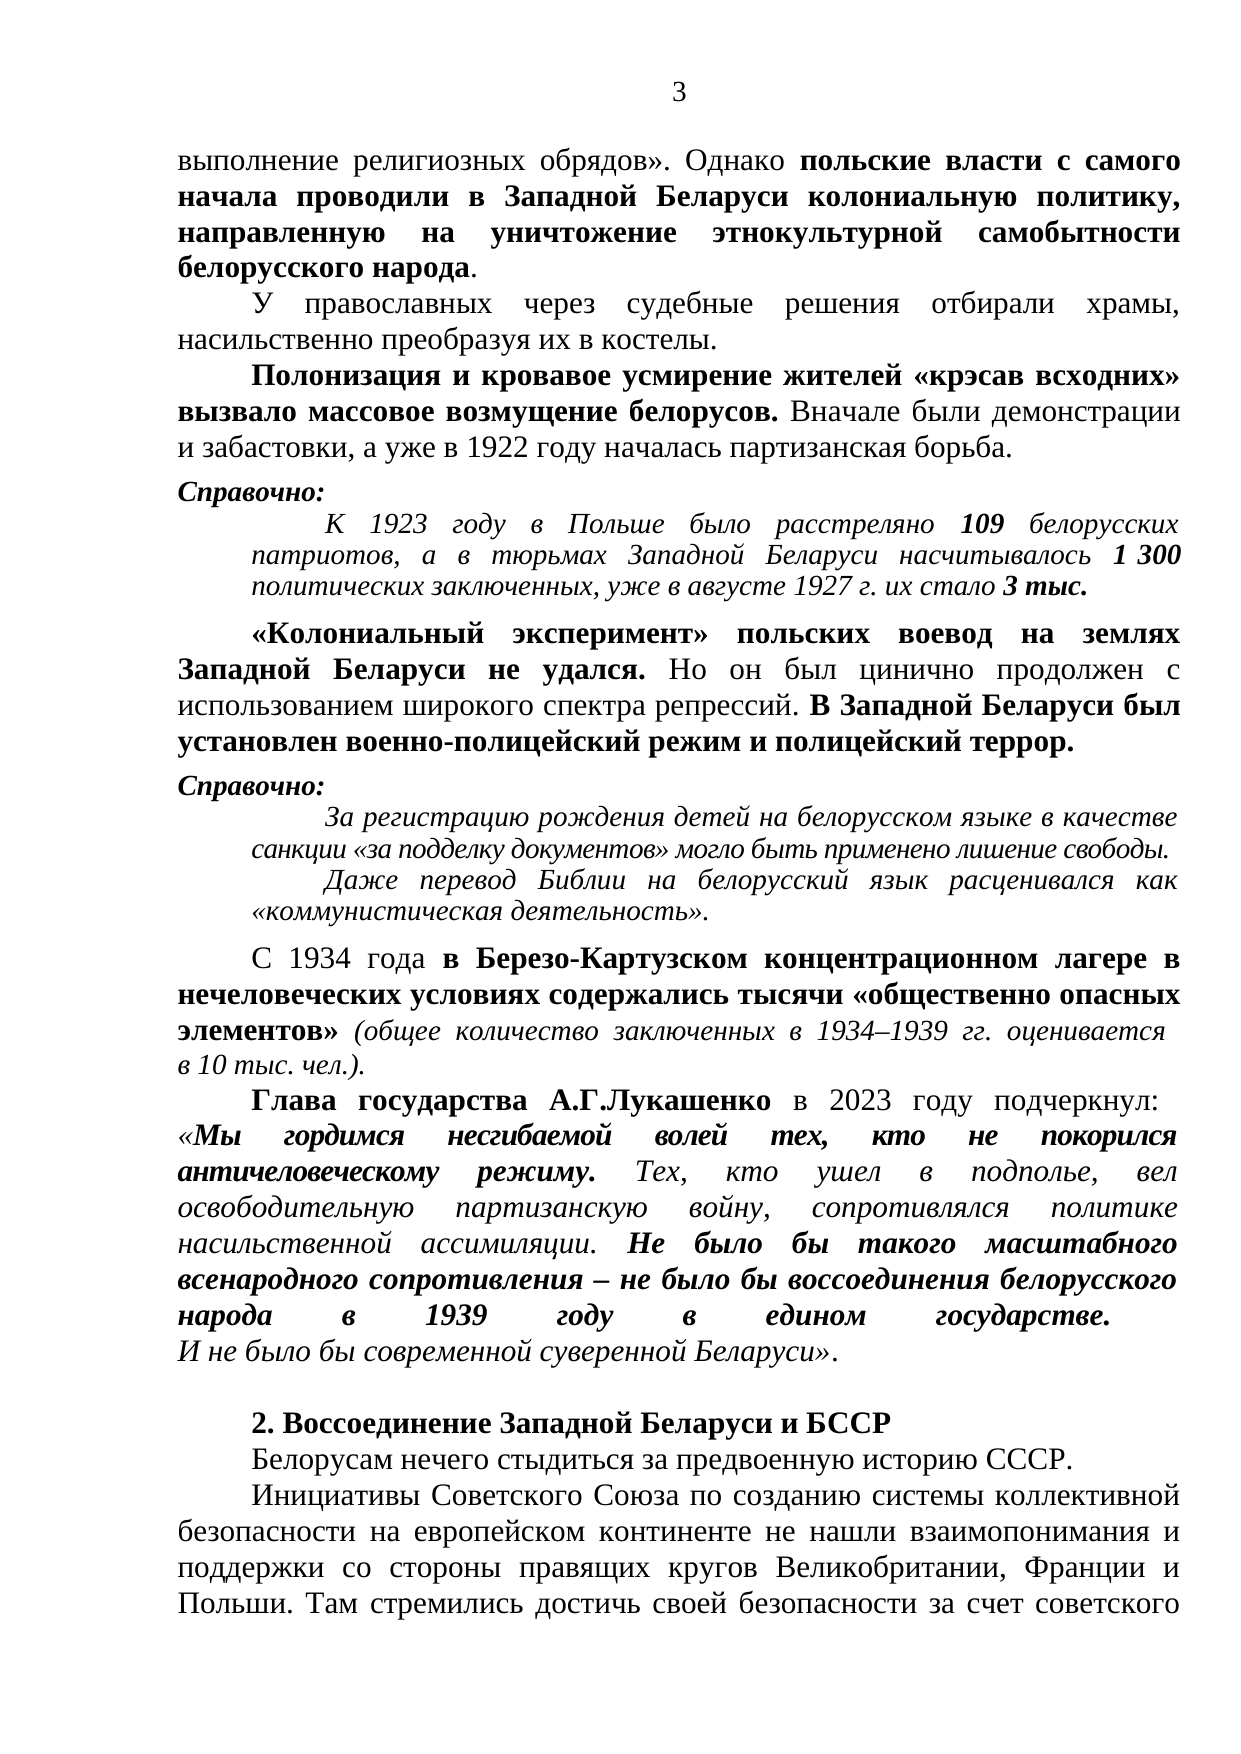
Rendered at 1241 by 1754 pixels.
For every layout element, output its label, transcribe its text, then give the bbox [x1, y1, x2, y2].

text Белорусам нечего стыдиться за предвоенную историю СССР. [177, 1440, 1181, 1476]
text Полонизация и кровавое усмирение жителей «крэсав всходних» вызвало массовое возмущение белорусов. Вначале были демонстрации и забастовки, а уже в 1922 году началась партизанская борьба. [177, 357, 1181, 464]
text Глава государства А.Г.Лукашенко в 2023 году подчеркнул: «Мы гордимся несгибаемой волей тех, кто не покорился античеловеческому режиму. Тех, кто ушел в подполье, вел освободительную партизанскую войну, сопротивлялся политике насильственной ассимиляции. Не было бы такого масштабного всенародного сопротивления – не было бы воссоединения белорусского народа в 1939 году в едином государстве. И не было бы современной суверенной Беларуси». [177, 1081, 1181, 1368]
text У православных через судебные решения отбирали храмы, насильственно преобразуя их в костелы. [177, 285, 1181, 357]
text С 1934 года в Березо-Картузском концентрационном лагере в нечеловеческих условиях содержались тысячи «общественно опасных элементов» (общее количество заключенных в 1934–1939 гг. оценивается в 10 тыс. чел.). [177, 939, 1181, 1081]
text 2. Воссоединение Западной Беларуси и БССР [177, 1404, 1181, 1440]
text Справочно: [177, 477, 1181, 508]
text Даже перевод Библии на белорусский язык расценивался как «коммунистическая деятельность». [251, 864, 1181, 927]
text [177, 141, 1181, 285]
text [177, 1476, 1181, 1620]
text «Колониальный эксперимент» польских воевод на землях Западной Беларуси не удался. Но он был цинично продолжен с использованием широкого спектра репрессий. В Западной Беларуси был установлен военно-полицейский режим и полицейский террор. [177, 614, 1181, 758]
text Справочно: [177, 771, 1181, 802]
text За регистрацию рождения детей на белорусском языке в качестве санкции «за подделку документов» могло быть применено лишение свободы. [251, 802, 1181, 864]
text К 1923 году в Польше было расстреляно 109 белорусских патриотов, а в тюрьмах Западной Беларуси насчитывалось 1 300 политических заключенных, уже в августе 1927 г. их стало 3 тыс. [251, 508, 1181, 602]
